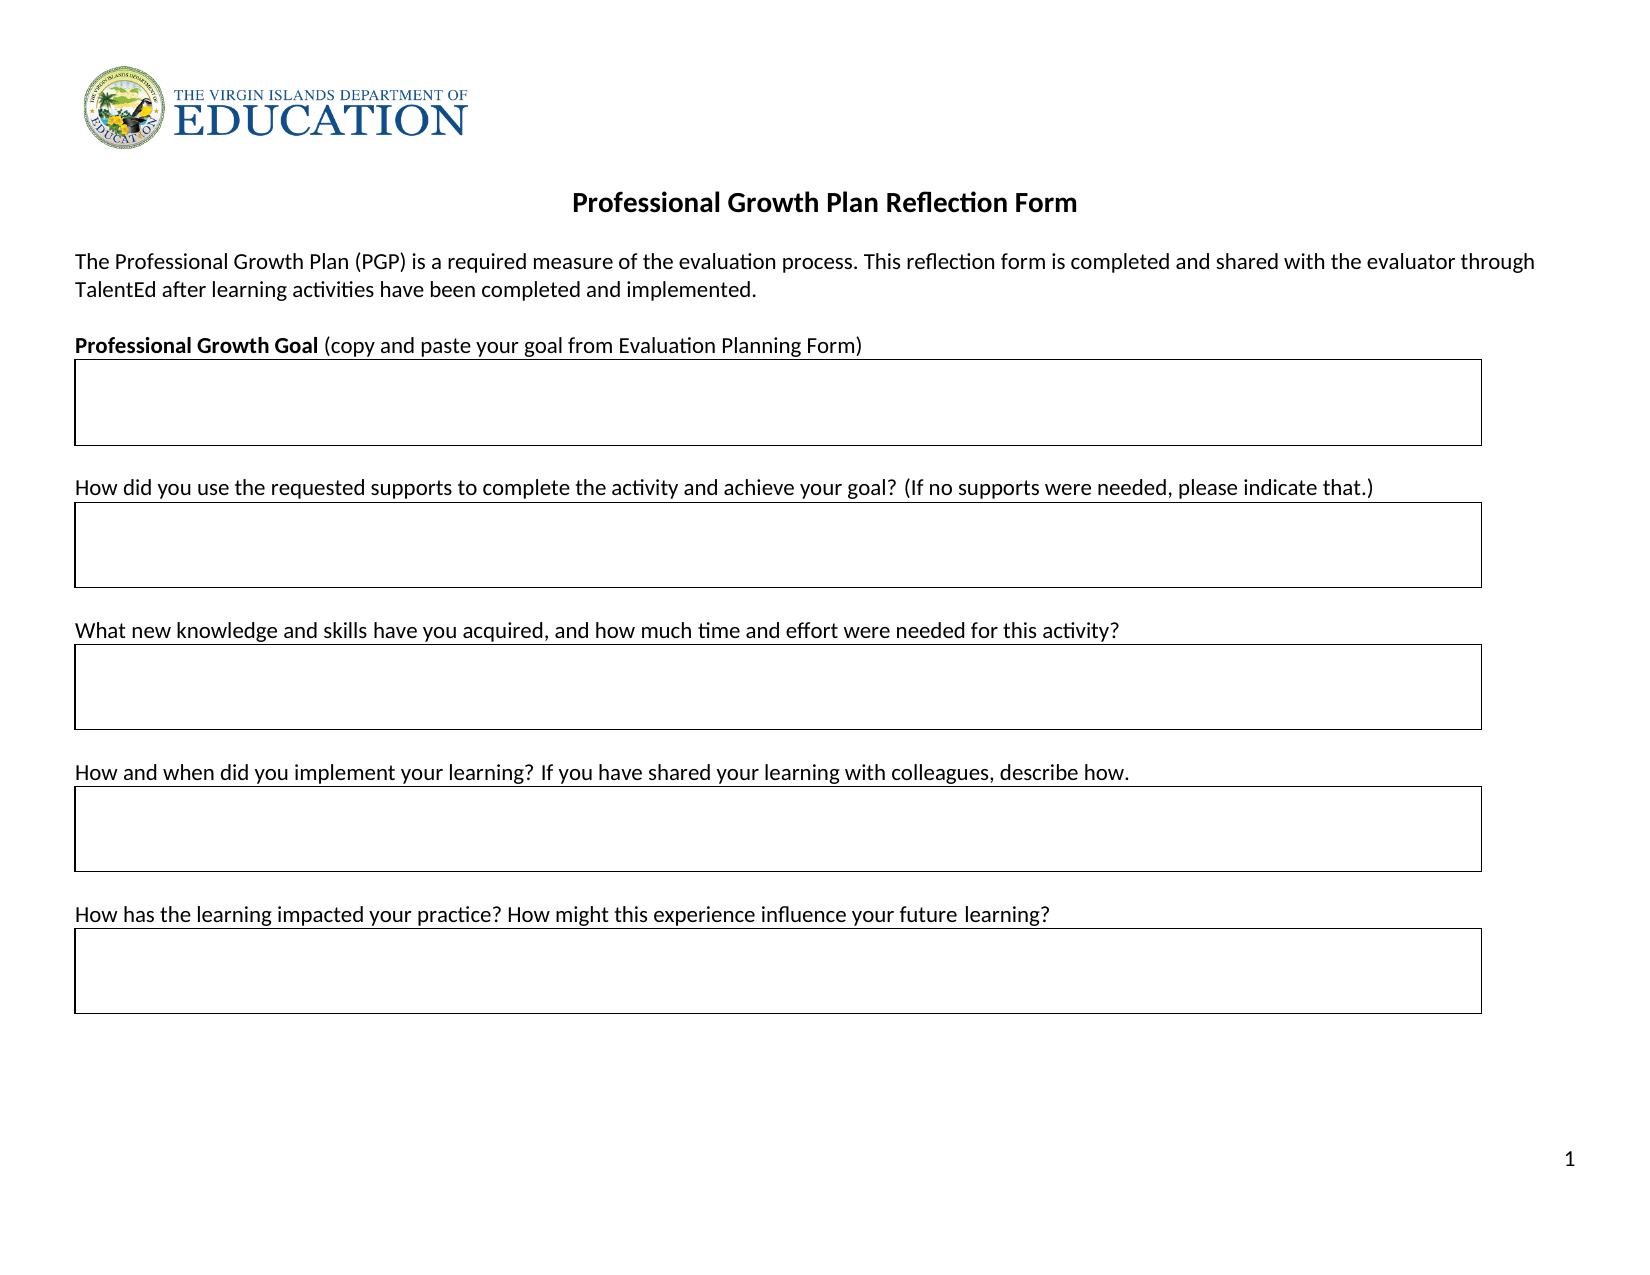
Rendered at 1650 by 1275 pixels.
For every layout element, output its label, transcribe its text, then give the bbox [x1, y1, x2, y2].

picture [83, 66, 472, 149]
text How has the learning impacted your practice? How might this experience influence your future learning? [75, 900, 1575, 928]
text The Professional Growth Plan (PGP) is a required measure of the evaluation process. This reflection form is completed and shared with the evaluator through TalentEd after learning activities have been completed and implemented. [75, 247, 1575, 303]
table_header [76, 645, 1481, 729]
text Professional Growth Plan Reflection Form [75, 184, 1575, 219]
table_header [76, 360, 1481, 444]
text Professional Growth Goal (copy and paste your goal from Evaluation Planning Form) [75, 331, 1575, 359]
table_header [76, 787, 1481, 871]
text How and when did you implement your learning? If you have shared your learning with colleagues, describe how. [75, 758, 1575, 786]
table_header [76, 503, 1481, 587]
text What new knowledge and skills have you acquired, and how much time and effort were needed for this activity? [75, 616, 1575, 644]
text How did you use the requested supports to complete the activity and achieve your goal? (If no supports were needed, please indicate that.) [75, 473, 1575, 502]
table_header [76, 929, 1481, 1013]
